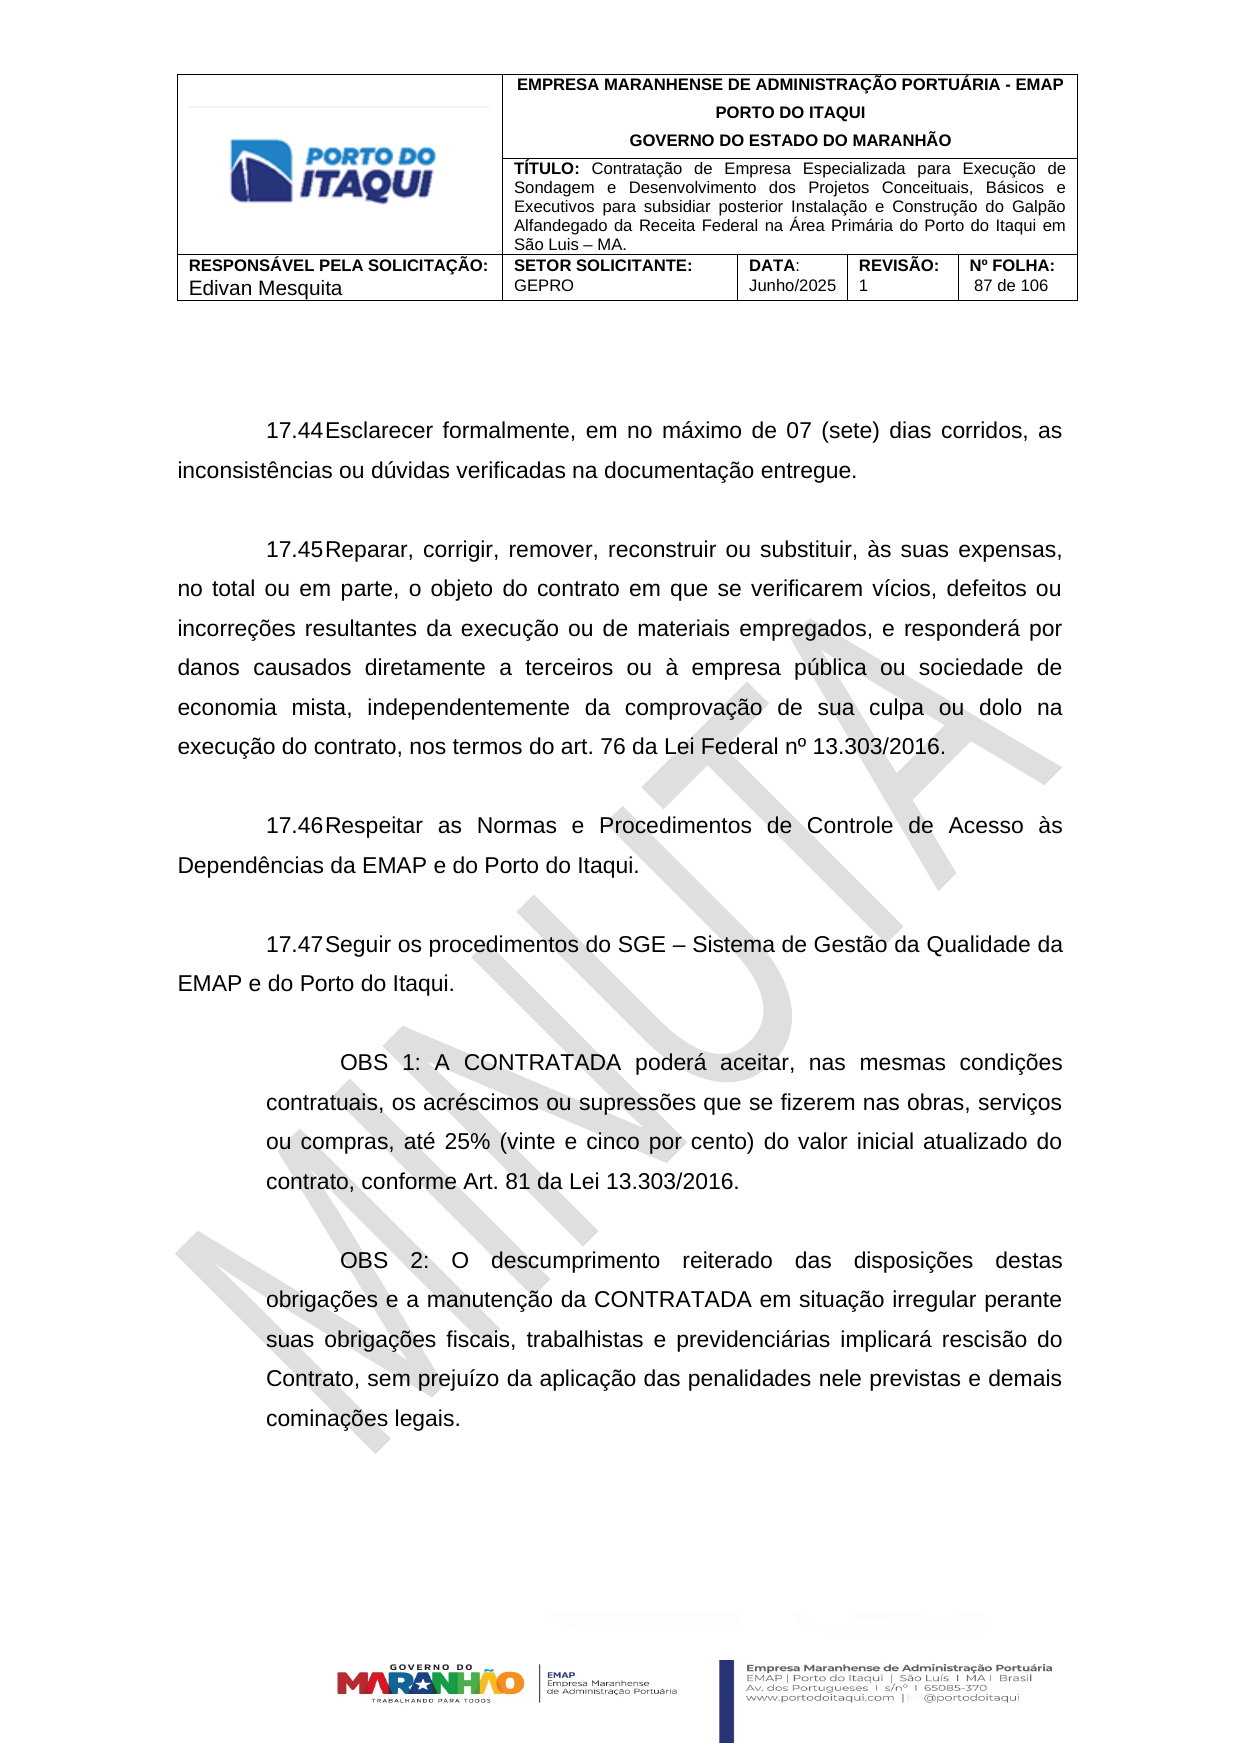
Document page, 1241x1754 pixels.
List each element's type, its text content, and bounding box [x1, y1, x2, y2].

picture [240, 1612, 1160, 1743]
list OBS 2: O descumprimento reiterado das disposições destas obrigações e a manutenção da CONTRATADA em situação irregular perante suas obrigações fiscais, trabalhistas e previdenciárias implicará rescisão do Contrato, sem prejuízo da aplicação das penalidades nele previstas e demais cominações legais. [266, 1247, 1063, 1431]
list Respeitar as Normas e Procedimentos de Controle de Acesso às Dependências da EMAP e do Porto do Itaqui. [177, 812, 1063, 878]
list Seguir os procedimentos do SGE – Sistema de Gestão da Qualidade da EMAP e do Porto do Itaqui. [177, 931, 1063, 997]
picture [188, 101, 490, 236]
list Esclarecer formalmente, em no máximo de 07 (sete) dias corridos, as inconsistências ou dúvidas verificadas na documentação entregue. [177, 417, 1063, 483]
list Reparar, corrigir, remover, reconstruir ou substituir, às suas expensas, no total ou em parte, o objeto do contrato em que se verificarem vícios, defeitos ou incorreções resultantes da execução ou de materiais empregados, e responderá por danos causados diretamente a terceiros ou à empresa pública ou sociedade de economia mista, independentemente da comprovação de sua culpa ou dolo na execução do contrato, nos termos do art. 76 da Lei Federal nº 13.303/2016. [177, 536, 1063, 760]
list OBS 1: A CONTRATADA poderá aceitar, nas mesmas condições contratuais, os acréscimos ou supressões que se fizerem nas obras, serviços ou compras, até 25% (vinte e cinco por cento) do valor inicial atualizado do contrato, conforme Art. 81 da Lei 13.303/2016. [266, 1049, 1063, 1194]
